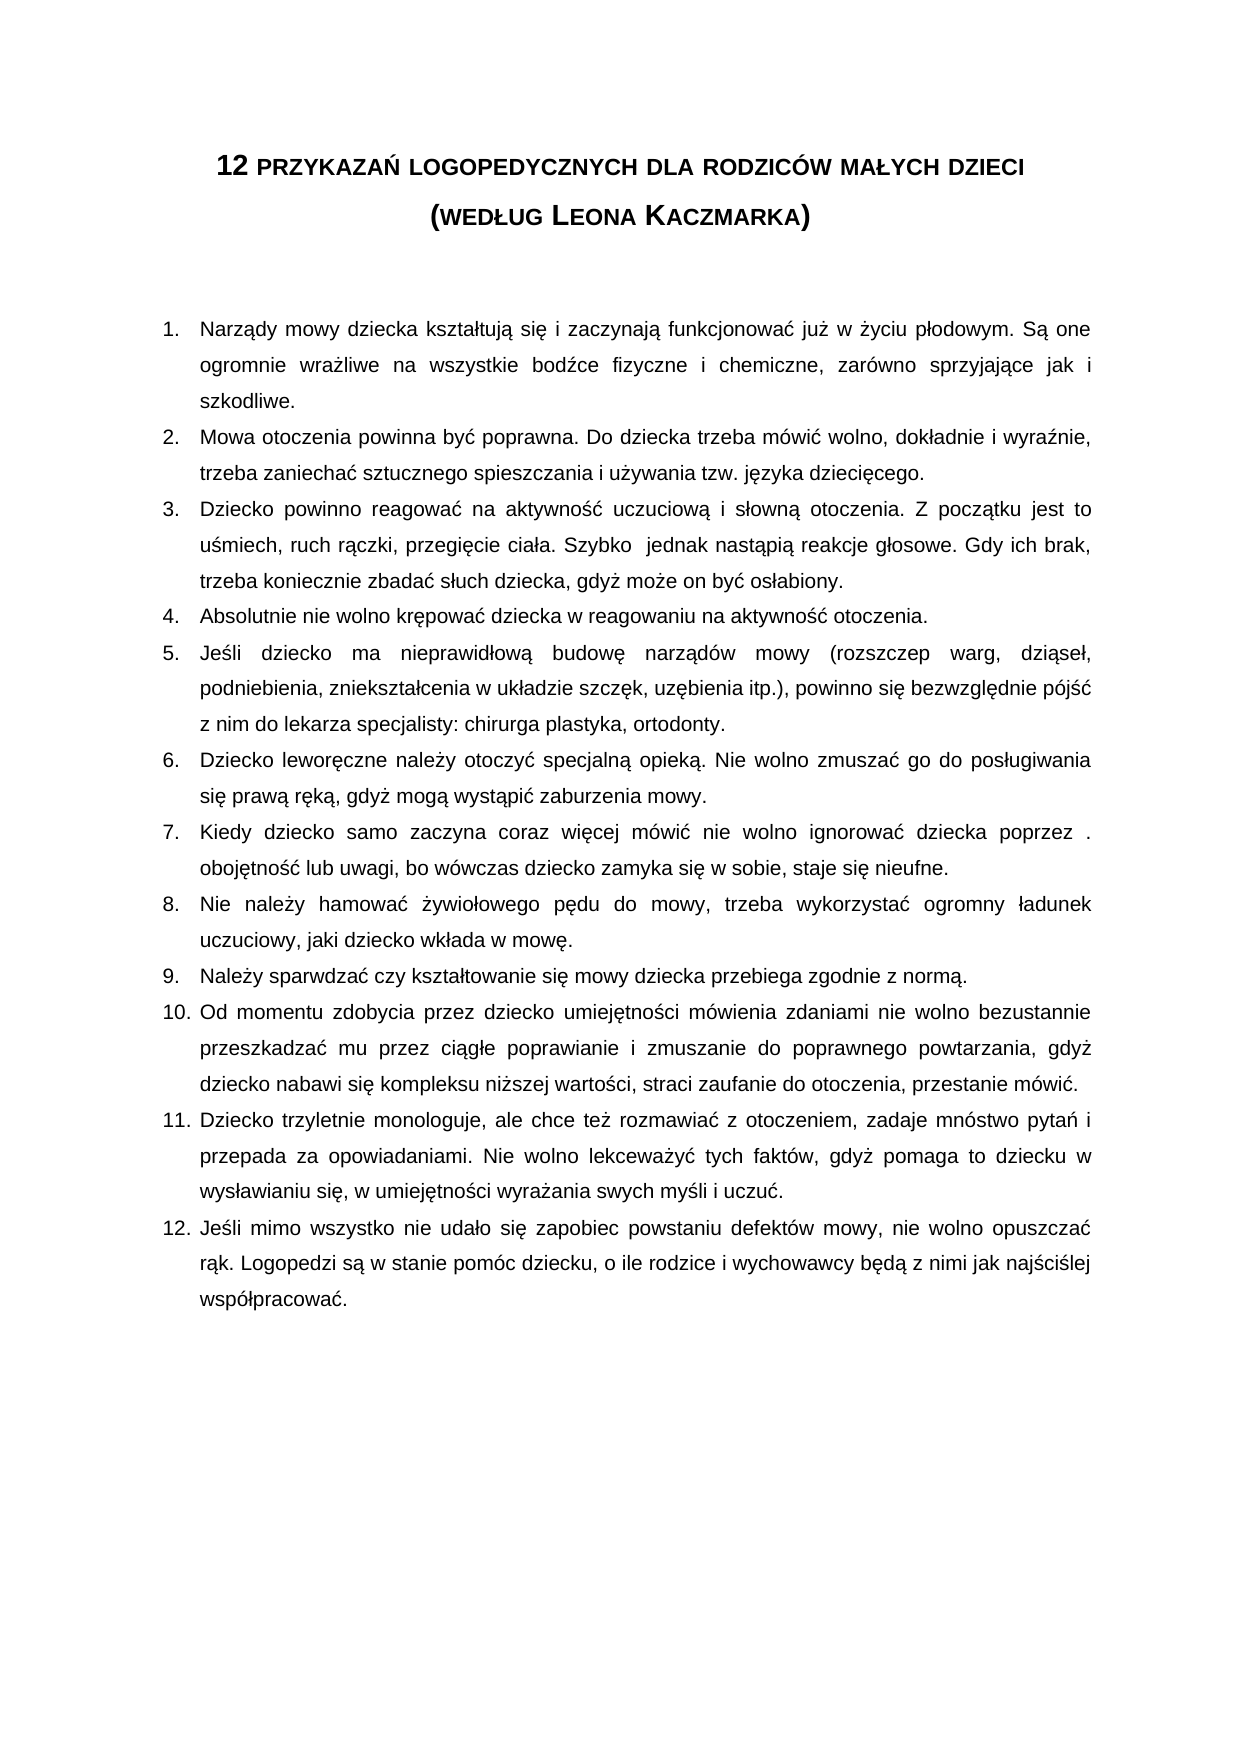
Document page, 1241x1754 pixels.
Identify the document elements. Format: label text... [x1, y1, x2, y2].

list Mowa otoczenia powinna być poprawna. Do dziecka trzeba mówić wolno, dokładnie i wyraźnie, trzeba zaniechać sztucznego spieszczania i używania tzw. języka dziecięcego. [162, 425, 1093, 484]
list Jeśli mimo wszystko nie udało się zapobiec powstaniu defektów mowy, nie wolno opuszczać rąk. Logopedzi są w stanie pomóc dziecku, o ile rodzice i wychowawcy będą z nimi jak najściślej współpracować. [162, 1215, 1093, 1311]
list Narządy mowy dziecka kształtują się i zaczynają funkcjonować już w życiu płodowym. Są one ogromnie wrażliwe na wszystkie bodźce fizyczne i chemiczne, zarówno sprzyjające jak i szkodliwe. [162, 317, 1093, 413]
list Absolutnie nie wolno krępować dziecka w reagowaniu na aktywność otoczenia. [162, 604, 1093, 628]
list Kiedy dziecko samo zaczyna coraz więcej mówić nie wolno ignorować dziecka poprzez . obojętność lub uwagi, bo wówczas dziecko zamyka się w sobie, staje się nieufne. [162, 820, 1093, 880]
list Dziecko trzyletnie monologuje, ale chce też rozmawiać z otoczeniem, zadaje mnóstwo pytań i przepada za opowiadaniami. Nie wolno lekceważyć tych faktów, gdyż pomaga to dziecku w wysławianiu się, w umiejętności wyrażania swych myśli i uczuć. [162, 1107, 1093, 1203]
list Jeśli dziecko ma nieprawidłową budowę narządów mowy (rozszczep warg, dziąseł, podniebienia, zniekształcenia w układzie szczęk, uzębienia itp.), powinno się bezwzględnie pójść z nim do lekarza specjalisty: chirurga plastyka, ortodonty. [162, 640, 1093, 736]
list Nie należy hamować żywiołowego pędu do mowy, trzeba wykorzystać ogromny ładunek uczuciowy, jaki dziecko wkłada w mowę. [162, 892, 1093, 952]
text 12 przykazań logopedycznych dla rodziców małych dzieci [148, 148, 1093, 181]
list Dziecko leworęczne należy otoczyć specjalną opieką. Nie wolno zmuszać go do posługiwania się prawą ręką, gdyż mogą wystąpić zaburzenia mowy. [162, 748, 1093, 808]
list Należy sparwdzać czy kształtowanie się mowy dziecka przebiega zgodnie z normą. [162, 964, 1093, 988]
list Dziecko powinno reagować na aktywność uczuciową i słowną otoczenia. Z początku jest to uśmiech, ruch rączki, przegięcie ciała. Szybko jednak nastąpią reakcje głosowe. Gdy ich brak, trzeba koniecznie zbadać słuch dziecka, gdyż może on być osłabiony. [162, 497, 1093, 592]
list Od momentu zdobycia przez dziecko umiejętności mówienia zdaniami nie wolno bezustannie przeszkadzać mu przez ciągłe poprawianie i zmuszanie do poprawnego powtarzania, gdyż dziecko nabawi się kompleksu niższej wartości, straci zaufanie do otoczenia, przestanie mówić. [162, 1000, 1093, 1096]
text (według Leona Kaczmarka) [148, 198, 1093, 231]
